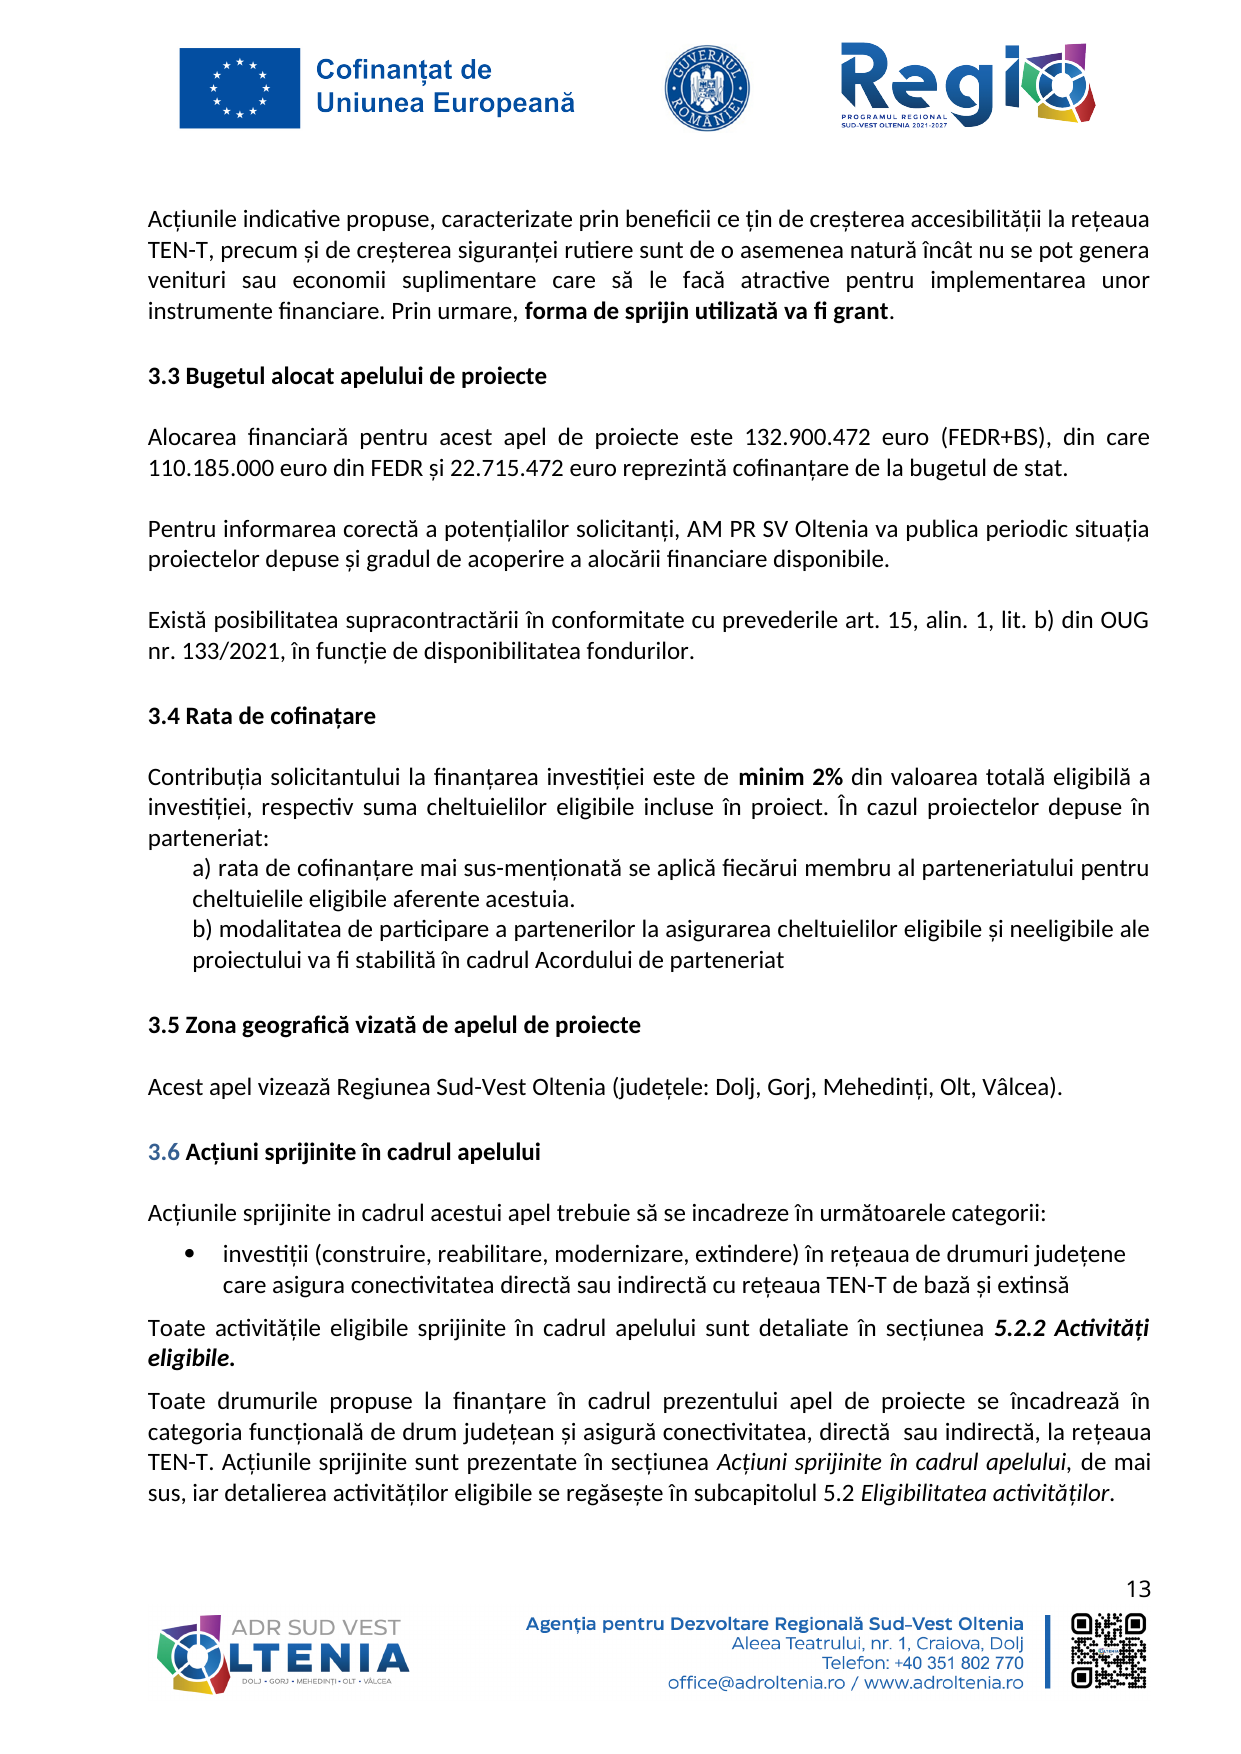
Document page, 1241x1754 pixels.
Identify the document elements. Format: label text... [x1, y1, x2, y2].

text Toate activităţile eligibile sprijinite în cadrul apelului sunt detaliate în secţiunea 5.2.2 Activități eligibile. [148, 1312, 1152, 1373]
text Contribuția solicitantului la finanțarea investiției este de minim 2% din valoarea totală eligibilă a investiției, respectiv suma cheltuielilor eligibile incluse în proiect. În cazul proiectelor depuse în parteneriat: [148, 761, 1152, 853]
picture [147, 1604, 1151, 1701]
picture [839, 41, 1098, 131]
subtitle 3.6 Acțiuni sprijinite în cadrul apelului [148, 1136, 1152, 1167]
text Acest apel vizează Regiunea Sud-Vest Oltenia (județele: Dolj, Gorj, Mehedinți, Olt, Vâlcea). [148, 1071, 1152, 1102]
text Acțiunile sprijinite in cadrul acestui apel trebuie să se incadreze în următoarele categorii: [148, 1197, 1152, 1228]
text Alocarea financiară pentru acest apel de proiecte este 132.900.472 euro (FEDR+BS), din care 110.185.000 euro din FEDR și 22.715.472 euro reprezintă cofinanțare de la bugetul de stat. [148, 421, 1152, 482]
subtitle 3.4 Rata de cofinațare [148, 700, 1152, 731]
text Acțiunile indicative propuse, caracterizate prin beneficii ce țin de creșterea accesibilității la rețeaua TEN-T, precum și de creșterea siguranței rutiere sunt de o asemenea natură încât nu se pot genera venituri sau economii suplimentare care să le facă atractive pentru implementarea unor instrumente financiare. Prin urmare, forma de sprijin utilizată va fi grant. [148, 203, 1152, 325]
picture [174, 43, 577, 132]
subtitle 3.5 Zona geografică vizată de apelul de proiecte [148, 1009, 1152, 1040]
text a) rata de cofinanțare mai sus-menționată se aplică fiecărui membru al parteneriatului pentru cheltuielile eligibile aferente acestuia. [192, 853, 1152, 914]
picture [660, 43, 755, 133]
text Există posibilitatea supracontractării în conformitate cu prevederile art. 15, alin. 1, lit. b) din OUG nr. 133/2021, în funcție de disponibilitatea fondurilor. [148, 604, 1152, 665]
text b) modalitatea de participare a partenerilor la asigurarea cheltuielilor eligibile și neeligibile ale proiectului va fi stabilită în cadrul Acordului de parteneriat [192, 914, 1152, 975]
text Pentru informarea corectă a potențialilor solicitanți, AM PR SV Oltenia va publica periodic situația proiectelor depuse și gradul de acoperire a alocării financiare disponibile. [148, 513, 1152, 574]
list investiții (construire, reabilitare, modernizare, extindere) în reţeaua de drumuri judeţene care asigura conectivitatea directă sau indirectă cu rețeaua TEN-T de bază și extinsă [185, 1238, 1152, 1299]
text 3.3 Bugetul alocat apelului de proiecte [148, 360, 1152, 391]
text Toate drumurile propuse la finanţare în cadrul prezentului apel de proiecte se încadrează în categoria funcţională de drum judeţean și asigură conectivitatea, directă sau indirectă, la reţeaua TEN-T. Acţiunile sprijinite sunt prezentate în secţiunea Acțiuni sprijinite în cadrul apelului, de mai sus, iar detalierea activităţilor eligibile se regăsește în subcapitolul 5.2 Eligibilitatea activităților. [148, 1385, 1152, 1507]
